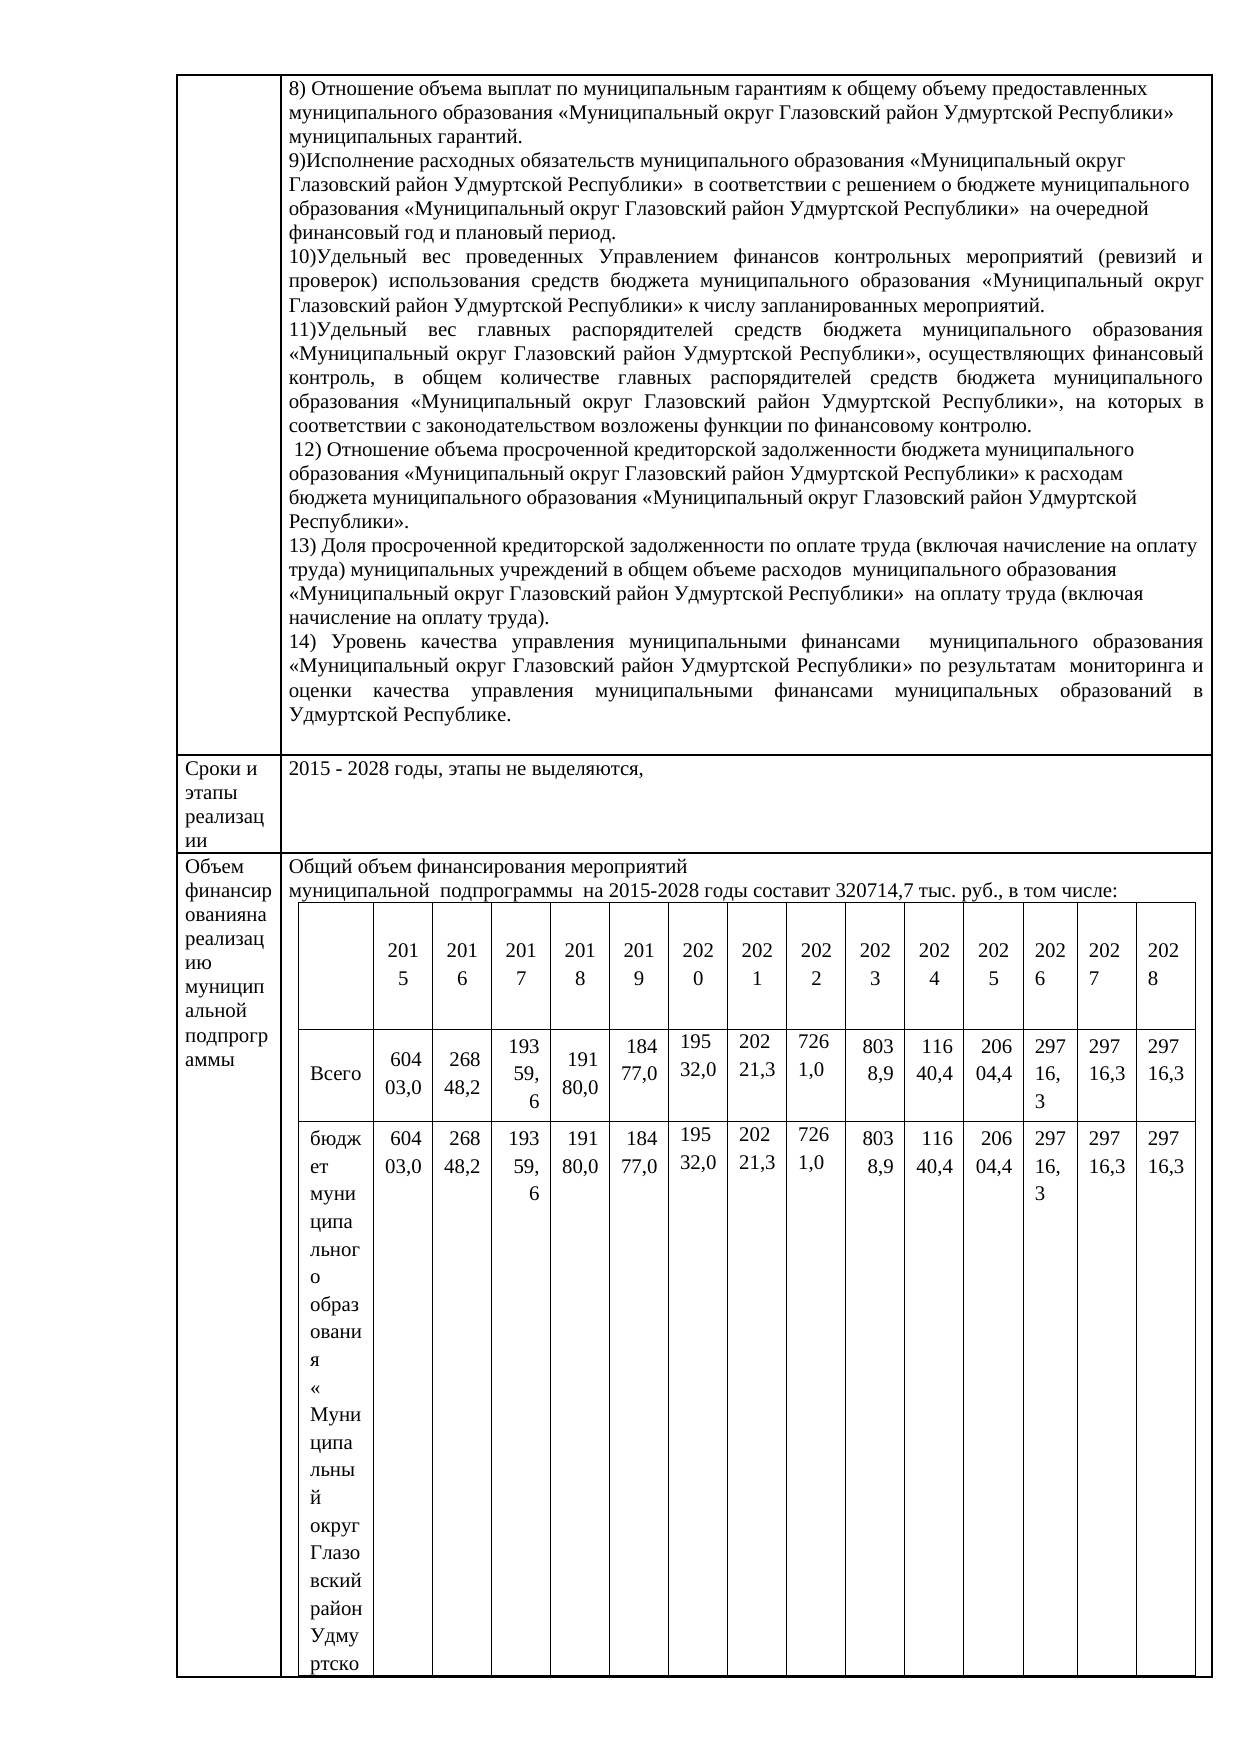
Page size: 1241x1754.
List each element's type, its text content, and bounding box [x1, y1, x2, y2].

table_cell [282, 76, 1211, 754]
table_cell 2015 - 2028 годы, этапы не выделяются, [282, 756, 1211, 852]
table_cell Общий объем финансирования мероприятий муниципальной подпрограммы на 2015-2028 годы составит 320714,7 тыс. руб., в том числе: [282, 854, 1211, 1676]
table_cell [178, 76, 280, 754]
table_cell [178, 854, 280, 1676]
table_cell Сроки и этапы реализации [178, 756, 280, 852]
